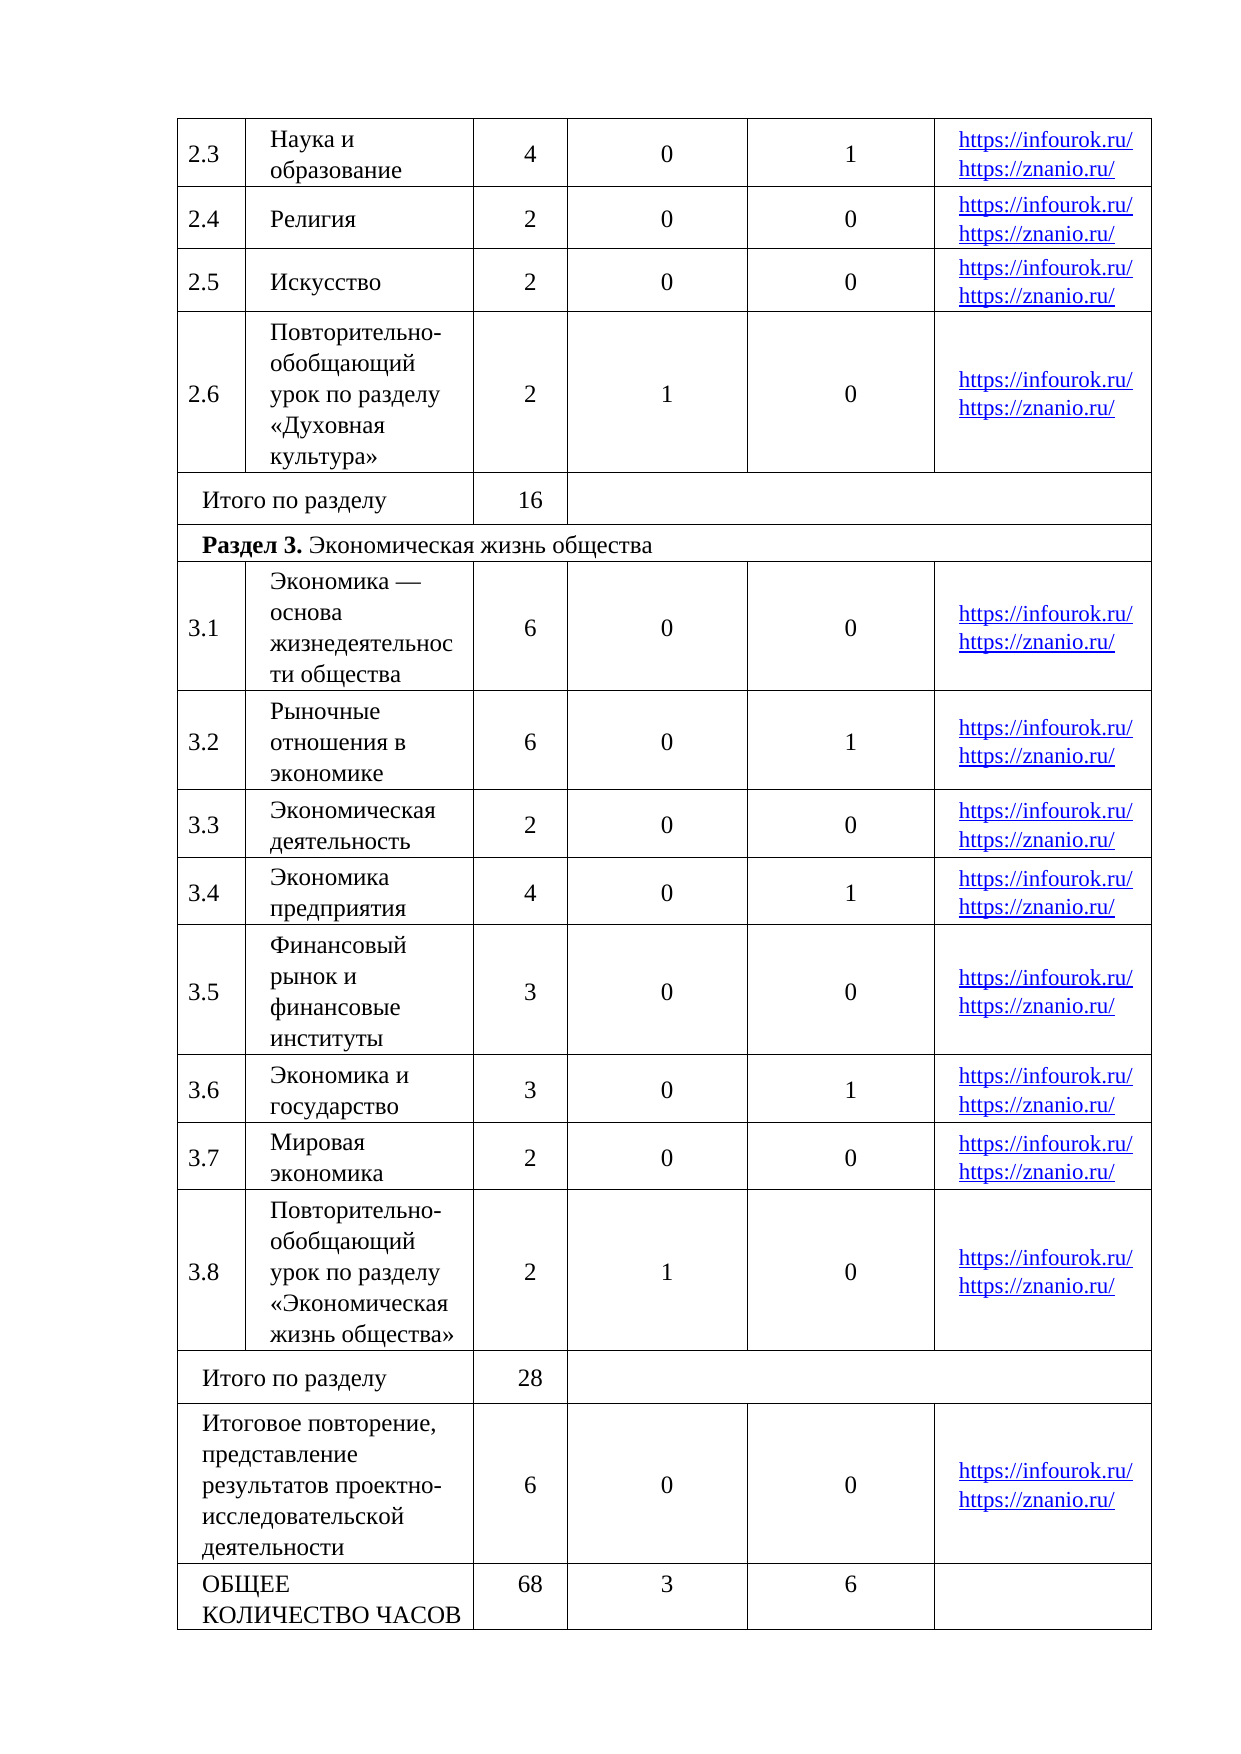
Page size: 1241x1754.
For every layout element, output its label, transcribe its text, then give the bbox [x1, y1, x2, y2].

table_cell 6 [474, 1404, 567, 1563]
table_cell 68 [474, 1564, 567, 1629]
table_cell https://infourok.ru/ https://znanio.ru/ [935, 1190, 1151, 1350]
table_cell https://infourok.ru/ https://znanio.ru/ [935, 312, 1151, 472]
table_cell 1 [568, 1190, 747, 1350]
table_cell Итого по разделу [178, 1351, 473, 1402]
table_cell Экономика — основа жизнедеятельности общества [246, 562, 473, 690]
table_cell 3.5 [178, 925, 245, 1054]
table_cell Итоговое повторение, представление результатов проектно-исследовательской деятельности [178, 1404, 473, 1563]
table_cell 16 [474, 473, 567, 524]
table_cell Рыночные отношения в экономике [246, 691, 473, 789]
table_cell Раздел 3. Экономическая жизнь общества [178, 525, 1151, 561]
table_cell 0 [568, 691, 747, 789]
table_cell 0 [568, 858, 747, 924]
table_cell 2 [474, 1190, 567, 1350]
table_cell 3 [474, 1055, 567, 1122]
table_cell 28 [474, 1351, 567, 1402]
table_cell Экономика предприятия [246, 858, 473, 924]
table_cell https://infourok.ru/ https://znanio.ru/ [935, 691, 1151, 789]
table_cell 0 [568, 1123, 747, 1189]
table_cell 0 [748, 1190, 934, 1350]
table_cell 0 [748, 312, 934, 472]
table_cell 2.6 [178, 312, 245, 472]
table_cell 2.4 [178, 187, 245, 248]
table_cell 3.8 [178, 1190, 245, 1350]
table_cell https://infourok.ru/ https://znanio.ru/ [935, 790, 1151, 857]
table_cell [178, 1564, 473, 1629]
table_cell 3.1 [178, 562, 245, 690]
table_cell Экономика и государство [246, 1055, 473, 1122]
table_cell https://infourok.ru/ https://znanio.ru/ [935, 1123, 1151, 1189]
table_cell https://infourok.ru/ https://znanio.ru/ [935, 858, 1151, 924]
table_cell 3.4 [178, 858, 245, 924]
table_cell Повторительно-обобщающий урок по разделу «Экономическая жизнь общества» [246, 1190, 473, 1350]
table_cell 6 [474, 691, 567, 789]
table_cell 1 [748, 1055, 934, 1122]
table_cell 3.6 [178, 1055, 245, 1122]
table_cell https://infourok.ru/ https://znanio.ru/ [935, 1055, 1151, 1122]
table_cell Мировая экономика [246, 1123, 473, 1189]
table_cell 0 [568, 790, 747, 857]
table_cell 3.2 [178, 691, 245, 789]
table_cell 0 [748, 925, 934, 1054]
table_cell 3 [568, 1564, 747, 1629]
table_cell 0 [568, 187, 747, 248]
table_cell https://infourok.ru/ https://znanio.ru/ [935, 925, 1151, 1054]
table_cell 3.3 [178, 790, 245, 857]
table_cell [568, 473, 1151, 524]
table_cell 1 [748, 858, 934, 924]
table_cell Финансовый рынок и финансовые институты [246, 925, 473, 1054]
table_cell 0 [568, 249, 747, 311]
table_cell Искусство [246, 249, 473, 311]
table_cell https://infourok.ru/ https://znanio.ru/ [935, 562, 1151, 690]
table_cell 1 [748, 119, 934, 186]
table_cell Экономическая деятельность [246, 790, 473, 857]
table_cell 6 [474, 562, 567, 690]
table_cell 0 [748, 249, 934, 311]
table_cell 0 [568, 562, 747, 690]
table_cell [935, 1564, 1151, 1629]
table_cell 2.5 [178, 249, 245, 311]
table_cell https://infourok.ru/ https://znanio.ru/ [935, 187, 1151, 248]
table_cell 6 [748, 1564, 934, 1629]
table_cell 0 [748, 790, 934, 857]
table_cell 2.3 [178, 119, 245, 186]
table_cell 0 [568, 1055, 747, 1122]
table_cell 0 [748, 187, 934, 248]
table_cell 2 [474, 790, 567, 857]
table_cell 2 [474, 1123, 567, 1189]
table_cell https://infourok.ru/ https://znanio.ru/ [935, 249, 1151, 311]
table_cell 0 [568, 925, 747, 1054]
table_cell 0 [568, 1404, 747, 1563]
table_cell Повторительно-обобщающий урок по разделу «Духовная культура» [246, 312, 473, 472]
table_cell 4 [474, 119, 567, 186]
table_cell 0 [748, 1123, 934, 1189]
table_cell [935, 119, 1151, 186]
table_cell Наука и образование [246, 119, 473, 186]
table_cell 0 [748, 1404, 934, 1563]
table_cell Итого по разделу [178, 473, 473, 524]
table_cell Религия [246, 187, 473, 248]
table_cell 1 [748, 691, 934, 789]
table_cell https://infourok.ru/ https://znanio.ru/ [935, 1404, 1151, 1563]
table_cell 3 [474, 925, 567, 1054]
table_cell 1 [568, 312, 747, 472]
table_cell 2 [474, 187, 567, 248]
table_cell 0 [748, 562, 934, 690]
table_cell 0 [568, 119, 747, 186]
table_cell 3.7 [178, 1123, 245, 1189]
table_cell 2 [474, 249, 567, 311]
table_cell 4 [474, 858, 567, 924]
table_cell 2 [474, 312, 567, 472]
table_cell [568, 1351, 1151, 1402]
